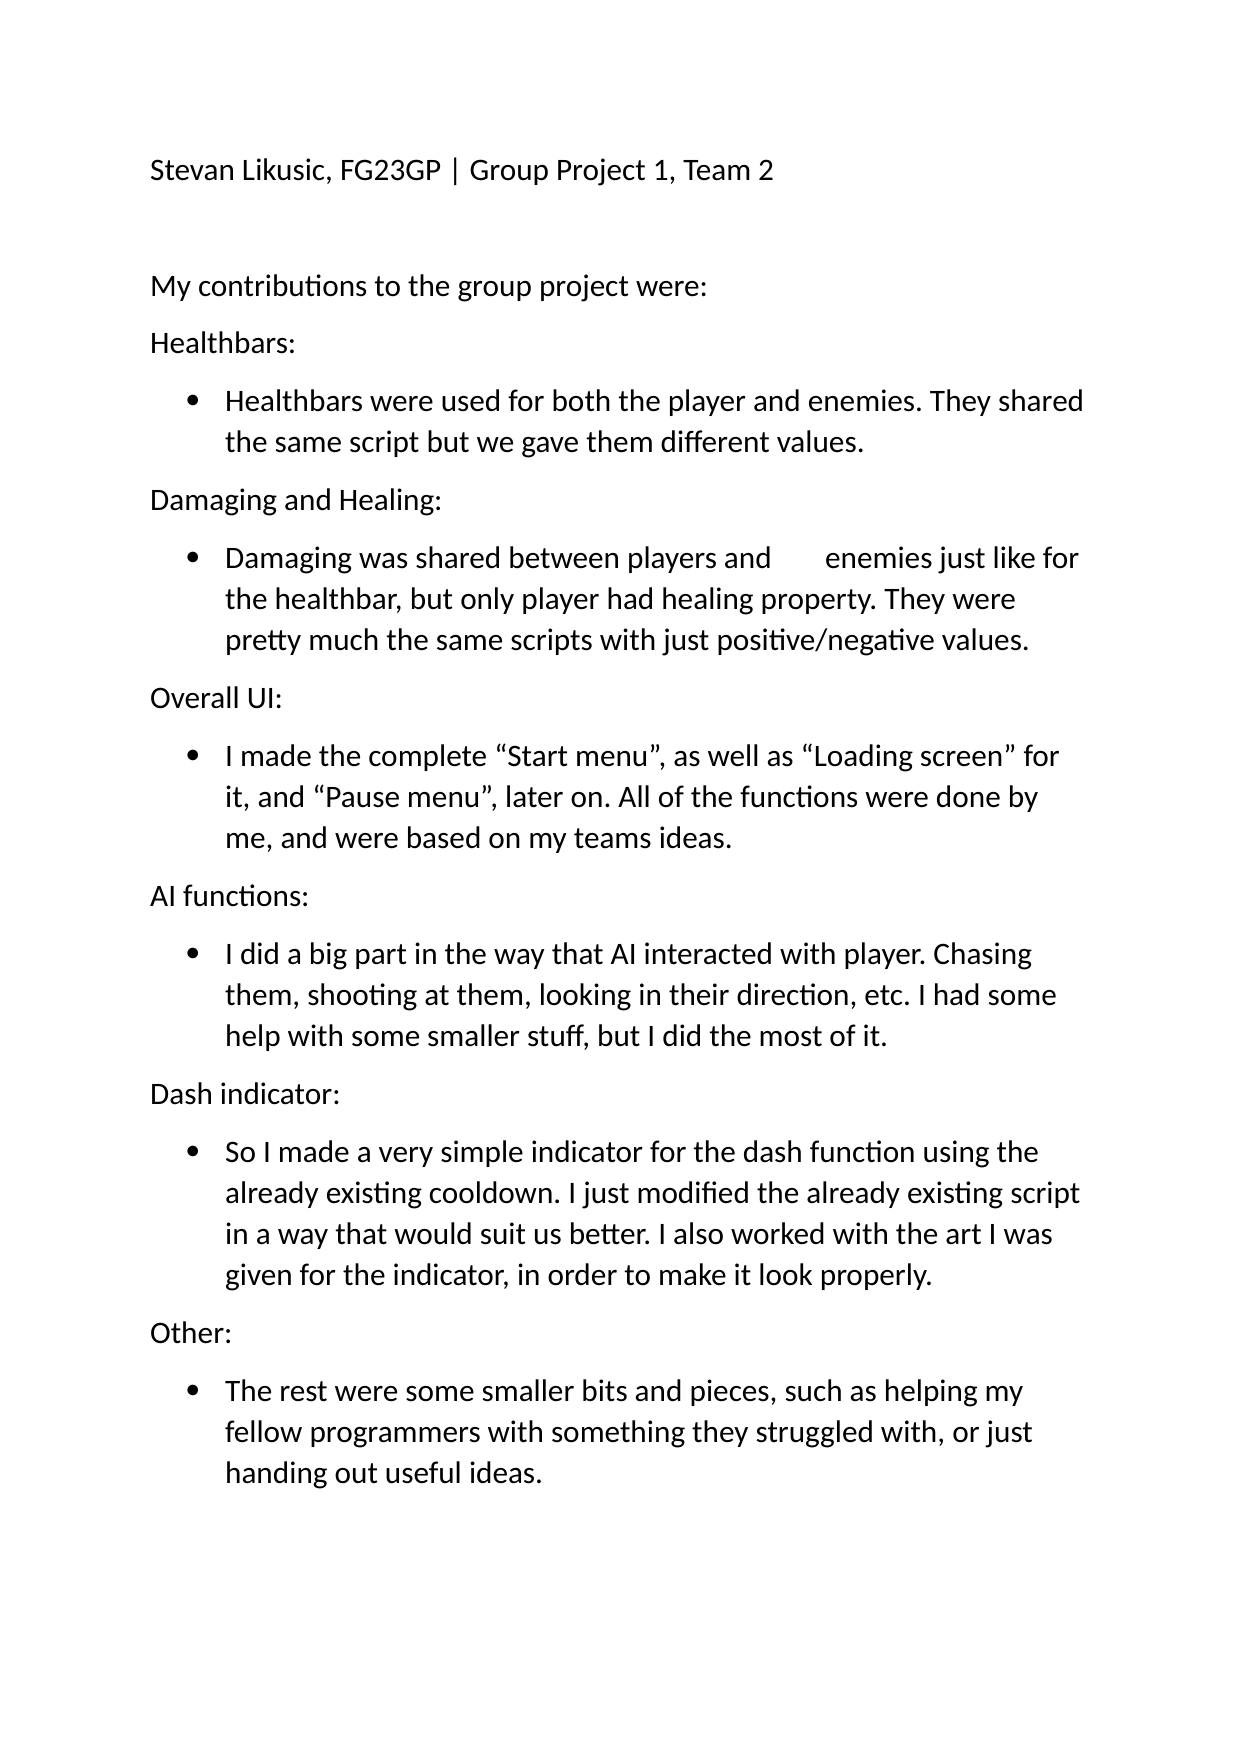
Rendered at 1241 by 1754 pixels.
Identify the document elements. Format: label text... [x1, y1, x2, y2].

text Other: [150, 1313, 1090, 1351]
text Overall UI: [150, 678, 1090, 716]
text My contributions to the group project were: [150, 266, 1090, 304]
list Healthbars were used for both the player and enemies. They shared the same script but we gave them different values. [187, 381, 1090, 461]
list Damaging was shared between players and enemies just like for the healthbar, but only player had healing property. They were pretty much the same scripts with just positive/negative values. [187, 538, 1090, 658]
text AI functions: [150, 876, 1090, 914]
text Stevan Likusic, FG23GP | Group Project 1, Team 2 [150, 150, 1090, 188]
list I made the complete “Start menu”, as well as “Loading screen” for it, and “Pause menu”, later on. All of the functions were done by me, and were based on my teams ideas. [187, 736, 1090, 856]
list So I made a very simple indicator for the dash function using the already existing cooldown. I just modified the already existing script in a way that would suit us better. I also worked with the art I was given for the indicator, in order to make it look properly. [187, 1132, 1090, 1293]
text Healthbars: [150, 323, 1090, 362]
list The rest were some smaller bits and pieces, such as helping my fellow programmers with something they struggled with, or just handing out useful ideas. [187, 1371, 1090, 1491]
text Damaging and Healing: [150, 480, 1090, 518]
text Dash indicator: [150, 1074, 1090, 1112]
list I did a big part in the way that AI interacted with player. Chasing them, shooting at them, looking in their direction, etc. I had some help with some smaller stuff, but I did the most of it. [187, 934, 1090, 1054]
